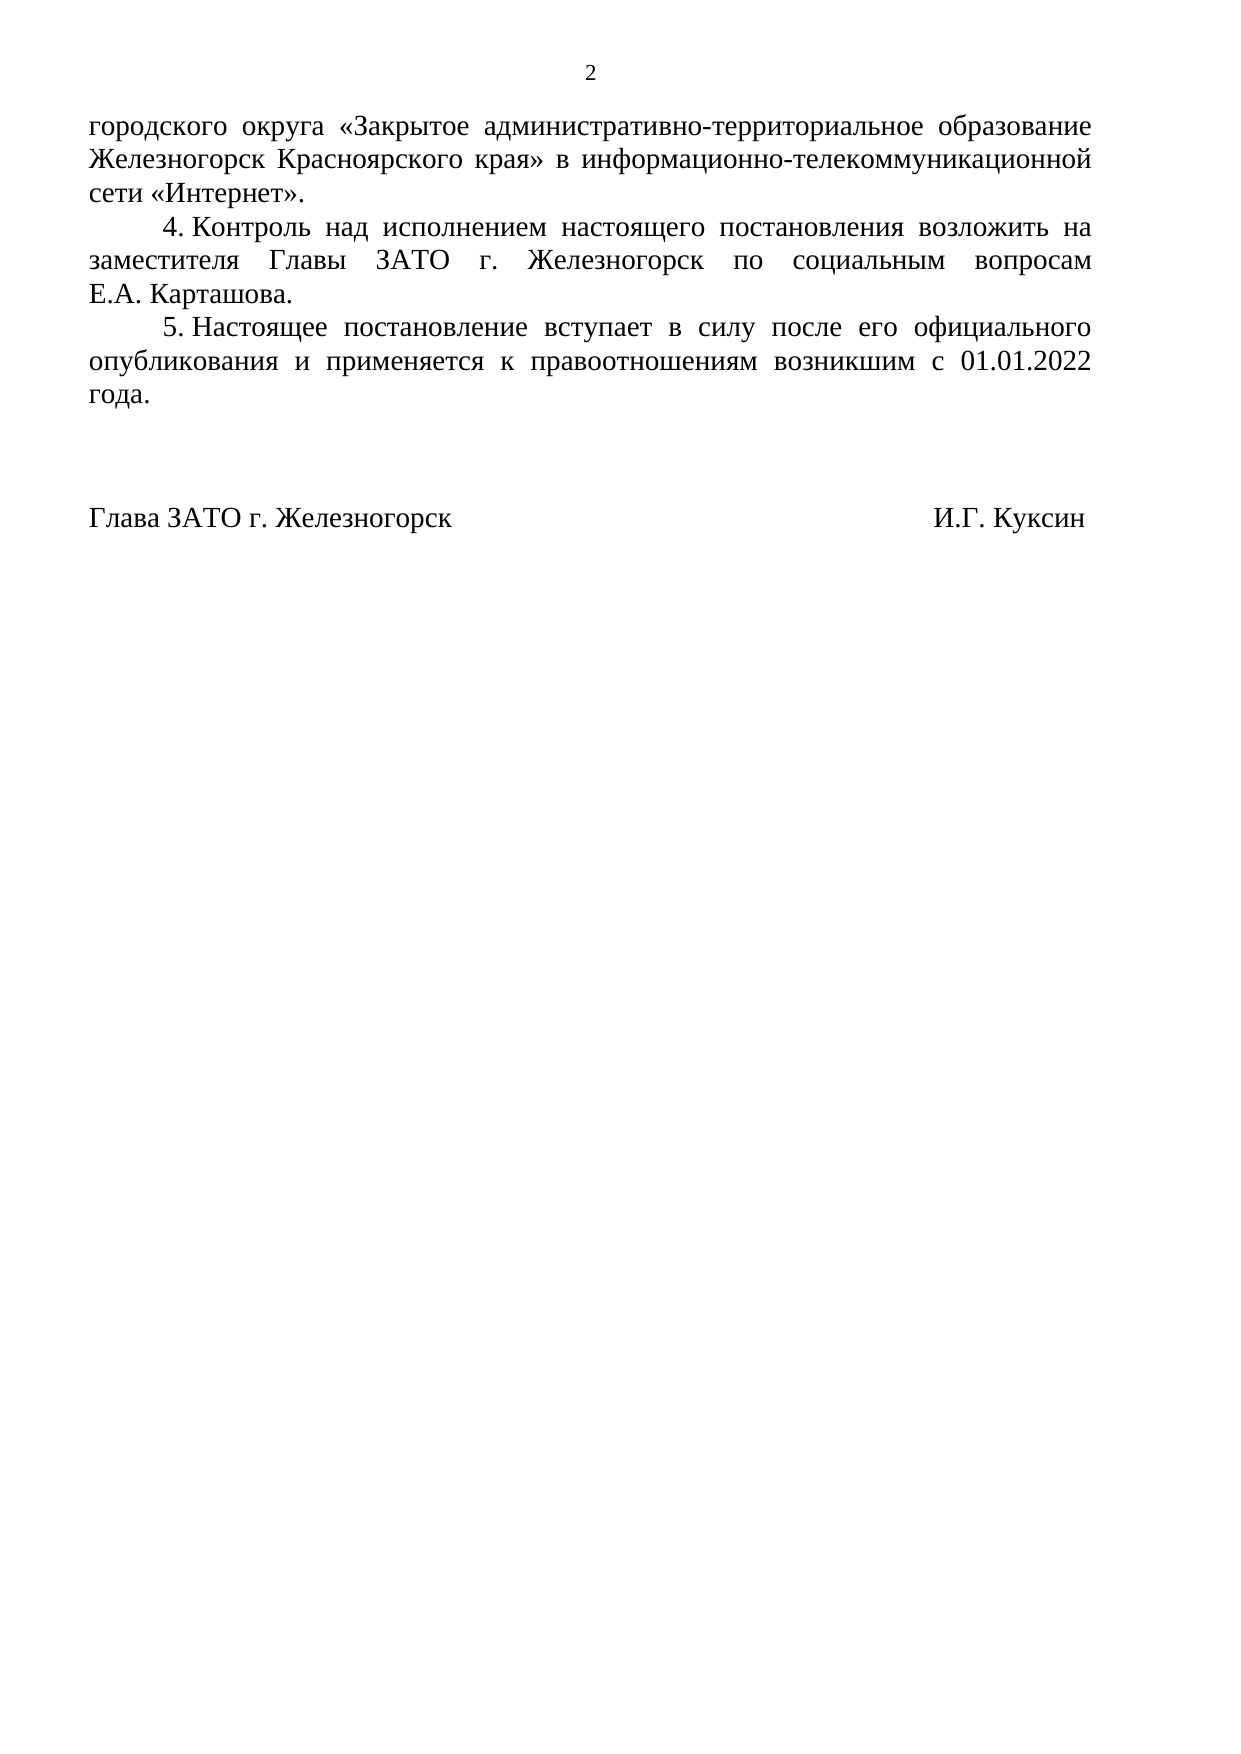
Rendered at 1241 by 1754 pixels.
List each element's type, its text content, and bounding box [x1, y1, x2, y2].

text 5. Настоящее постановление вступает в силу после его официального опубликования и применяется к правоотношениям возникшим с 01.01.2022 года. [89, 309, 1092, 410]
text Глава ЗАТО г. Железногорск И.Г. Куксин [89, 500, 1181, 533]
text 4. Контроль над исполнением настоящего постановления возложить на заместителя Главы ЗАТО г. Железногорск по социальным вопросам Е.А. Карташова. [89, 209, 1092, 309]
